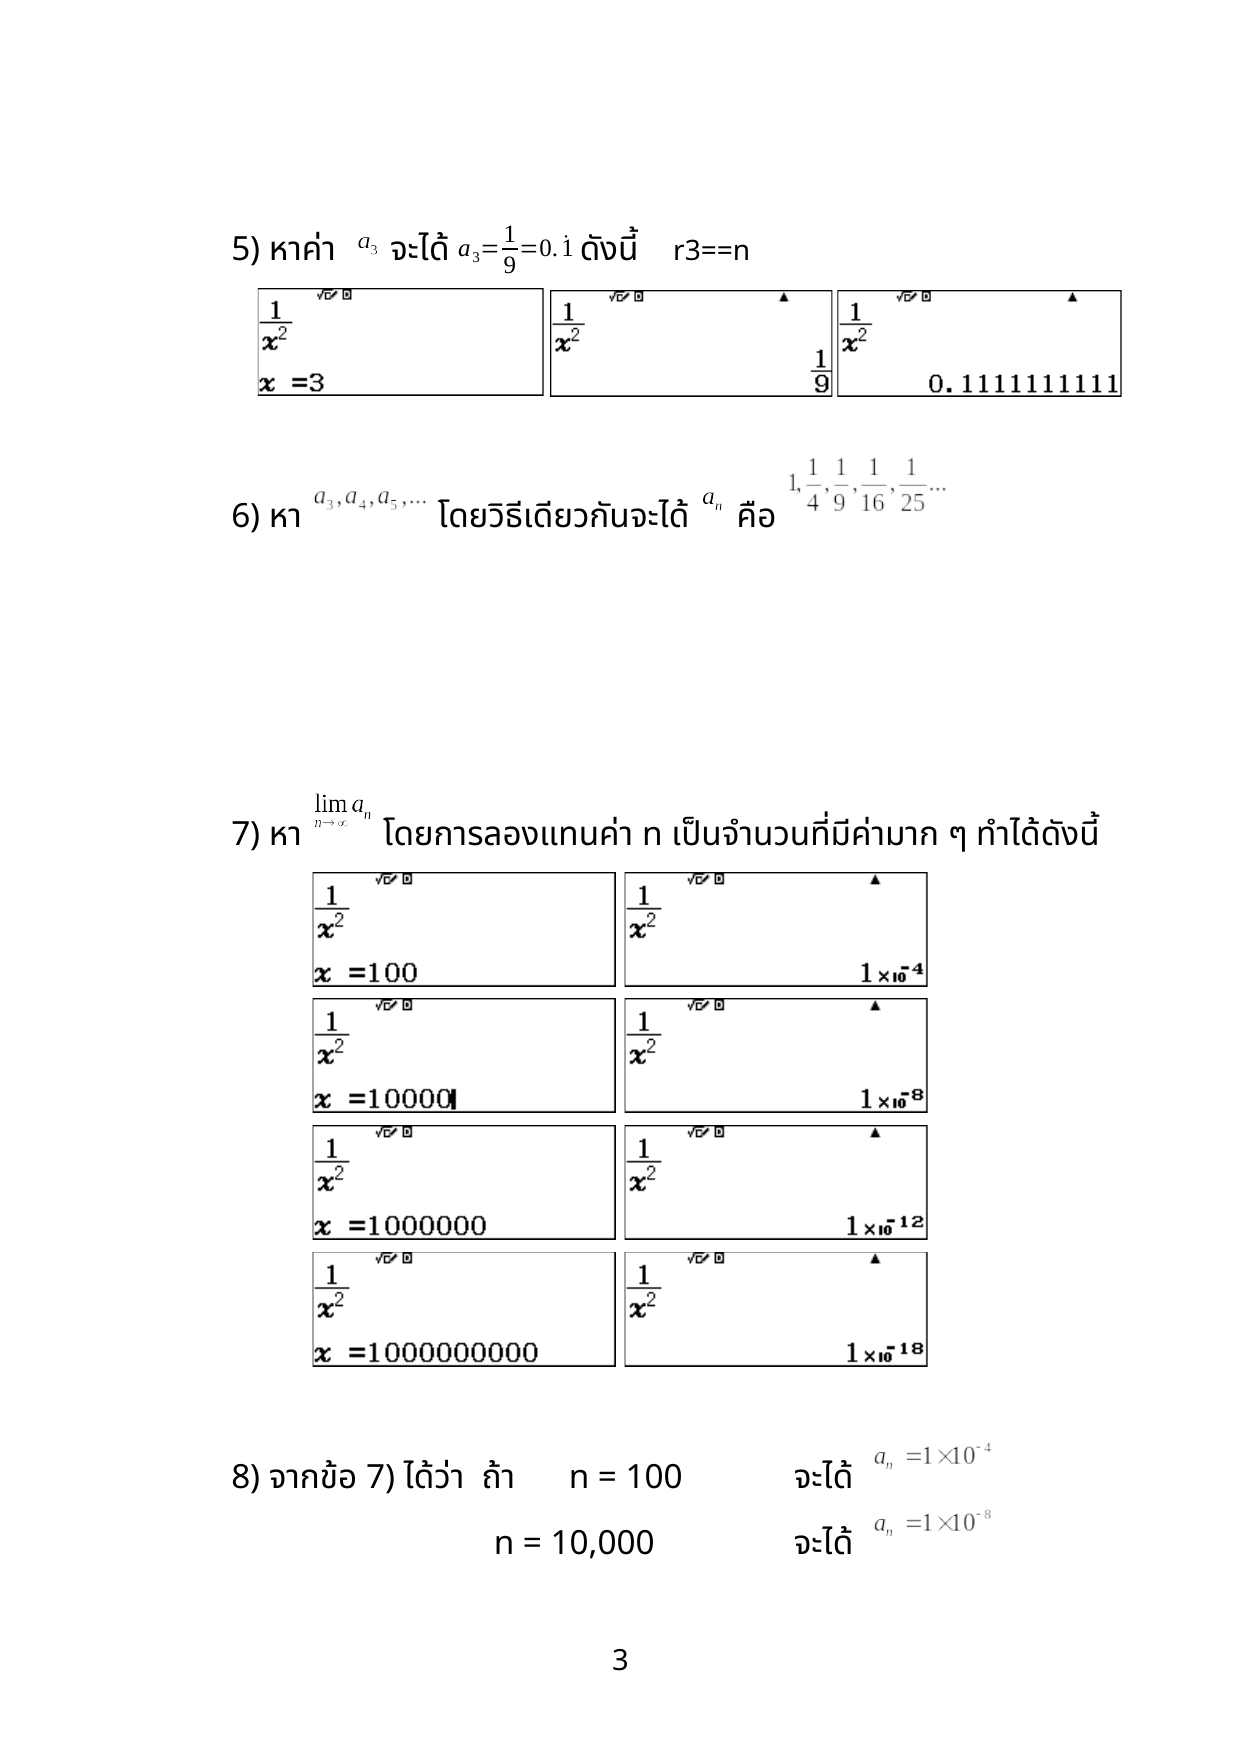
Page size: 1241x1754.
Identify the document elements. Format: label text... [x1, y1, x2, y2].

list หา โดยการลองแทนค่า n เป็นจำนวนที่มีค่ามาก ๆ ทำได้ดังนี้ [231, 787, 1122, 860]
picture [624, 872, 928, 987]
picture [312, 1252, 616, 1367]
picture [550, 290, 833, 397]
picture [624, 1252, 928, 1367]
picture [624, 998, 928, 1113]
picture [312, 872, 616, 987]
picture [312, 1125, 616, 1240]
list หาค่า จะได้ ดังนี้ r3==n [231, 220, 1122, 279]
list n = 10,000 จะได้ [418, 1503, 1122, 1570]
picture [624, 1125, 928, 1240]
picture [257, 288, 544, 396]
list จากข้อ 7) ได้ว่า ถ้า n = 100 จะได้ [231, 1437, 1122, 1503]
list หา โดยวิธีเดียวกันจะได้ คือ [231, 453, 1122, 543]
picture [837, 290, 1122, 397]
picture [312, 998, 616, 1113]
